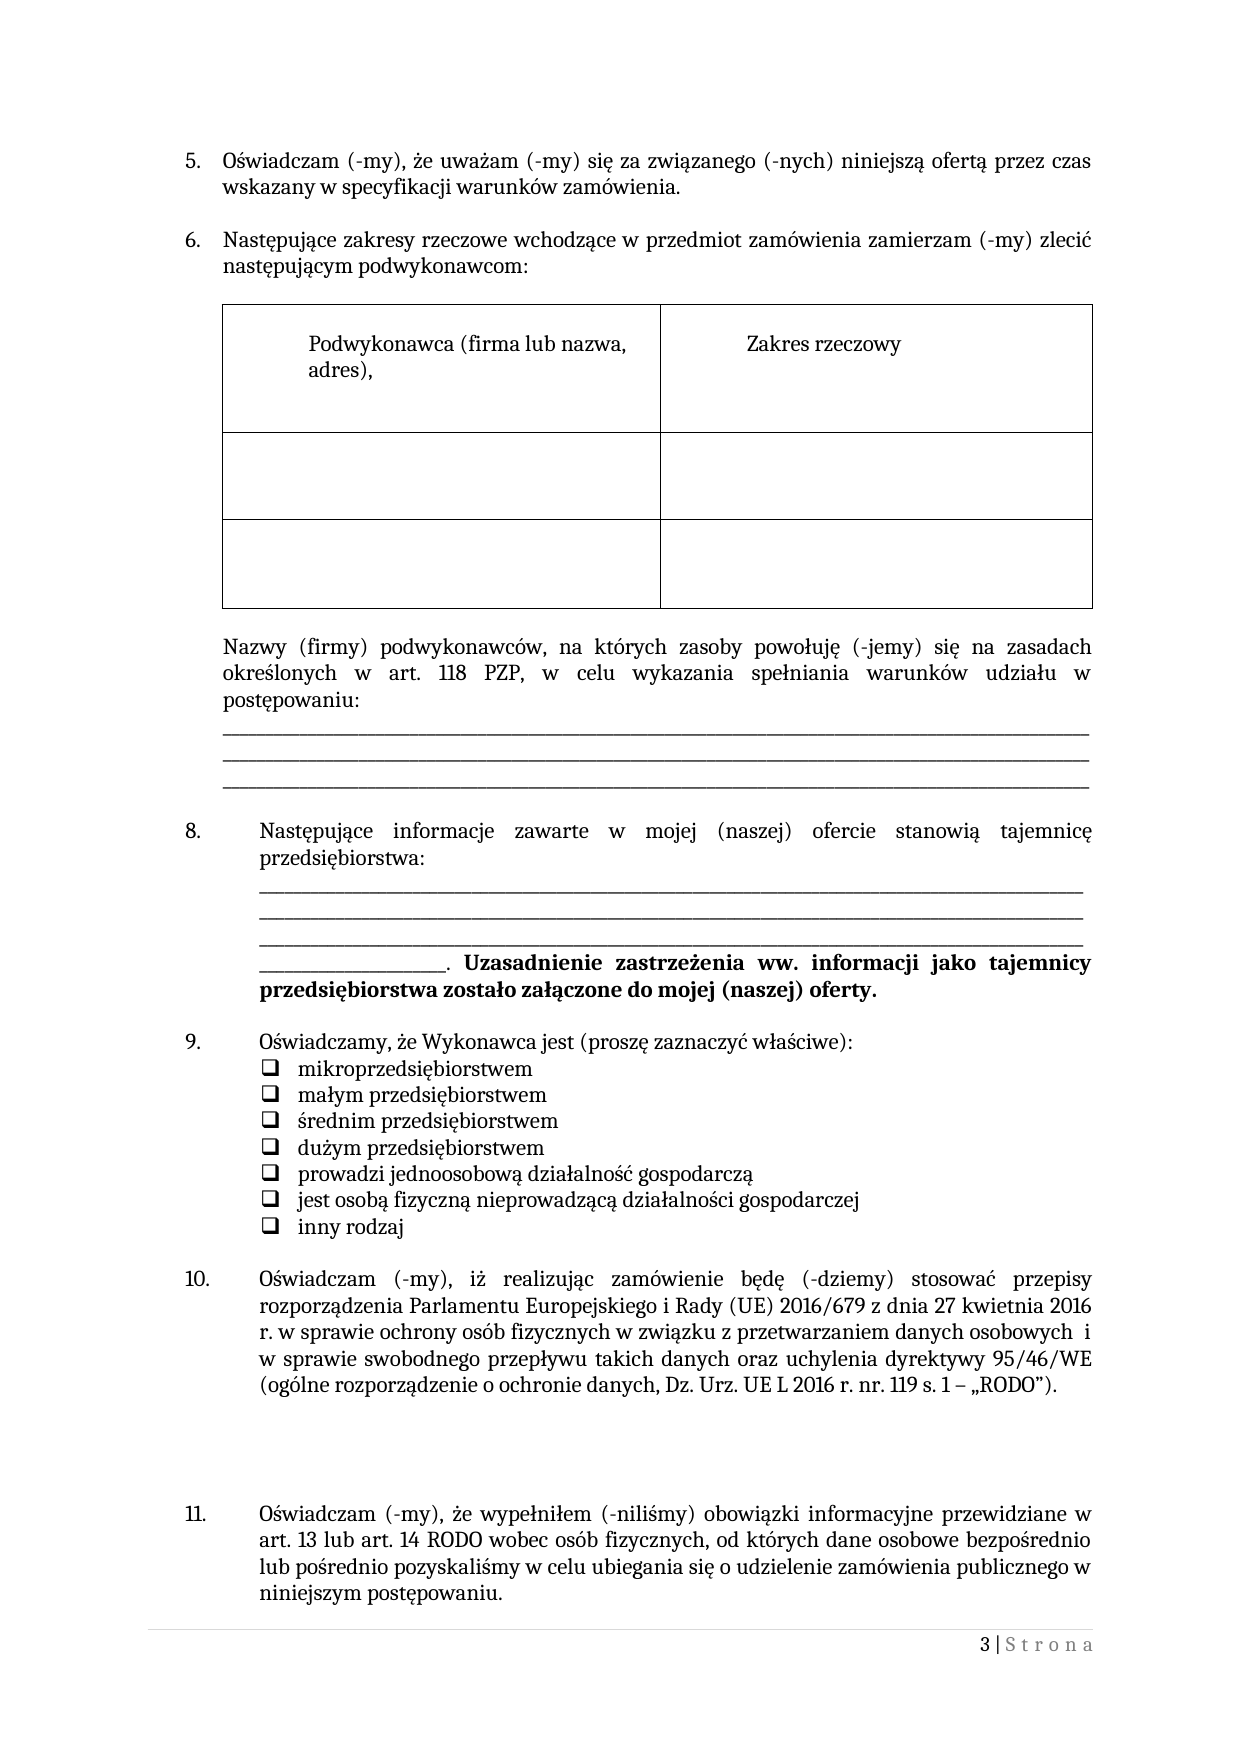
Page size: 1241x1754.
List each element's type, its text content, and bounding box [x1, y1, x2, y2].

table_cell [661, 520, 1092, 608]
list Oświadczam (-my), że uważam (-my) się za związanego (-nych) niniejszą ofertą przez czas wskazany w specyfikacji warunków zamówienia. [185, 148, 1093, 200]
list małym przedsiębiorstwem [260, 1082, 1093, 1108]
list Następujące informacje zawarte w mojej (naszej) ofercie stanowią tajemnicę przedsiębiorstwa: _________________________________________________________________________________________________________________________________________________________________________________________________________________________________________________________________________________________________________________________. Uzasadnienie zastrzeżenia ww. informacji jako tajemnicy przedsiębiorstwa zostało załączone do mojej (naszej) oferty. [185, 818, 1093, 1003]
list jest osobą fizyczną nieprowadzącą działalności gospodarczej [260, 1187, 1093, 1213]
table_header Zakres rzeczowy [661, 305, 1092, 432]
list prowadzi jednoosobową działalność gospodarczą [260, 1161, 1093, 1187]
list średnim przedsiębiorstwem [260, 1108, 1093, 1134]
table_cell [661, 433, 1092, 519]
list Oświadczam (-my), że wypełniłem (-niliśmy) obowiązki informacyjne przewidziane w art. 13 lub art. 14 RODO wobec osób fizycznych, od których dane osobowe bezpośrednio lub pośrednio pozyskaliśmy w celu ubiegania się o udzielenie zamówienia publicznego w niniejszym postępowaniu. [185, 1501, 1093, 1606]
list Nazwy (firmy) podwykonawców, na których zasoby powołuję (-jemy) się na zasadach określonych w art. 118 PZP, w celu wykazania spełniania warunków udziału w postępowaniu: __________________________________________________________________________________________________________________________________________________________________________________________________________________________________________________________________________________________________________________ [223, 634, 1093, 792]
list inny rodzaj [260, 1213, 1093, 1240]
table_header Podwykonawca (firma lub nazwa, adres), [223, 305, 660, 432]
list Następujące zakresy rzeczowe wchodzące w przedmiot zamówienia zamierzam (-my) zlecić następującym podwykonawcom: [185, 227, 1093, 279]
list Oświadczam (-my), iż realizując zamówienie będę (-dziemy) stosować przepisy rozporządzenia Parlamentu Europejskiego i Rady (UE) 2016/679 z dnia 27 kwietnia 2016 r. w sprawie ochrony osób fizycznych w związku z przetwarzaniem danych osobowych i w sprawie swobodnego przepływu takich danych oraz uchylenia dyrektywy 95/46/WE (ogólne rozporządzenie o ochronie danych, Dz. Urz. UE L 2016 r. nr. 119 s. 1 – „RODO”). [185, 1266, 1093, 1398]
list dużym przedsiębiorstwem [260, 1134, 1093, 1161]
list Oświadczamy, że Wykonawca jest (proszę zaznaczyć właściwe): [185, 1029, 1093, 1055]
table_cell [223, 520, 660, 608]
table_cell [223, 433, 660, 519]
list mikroprzedsiębiorstwem [260, 1055, 1093, 1082]
